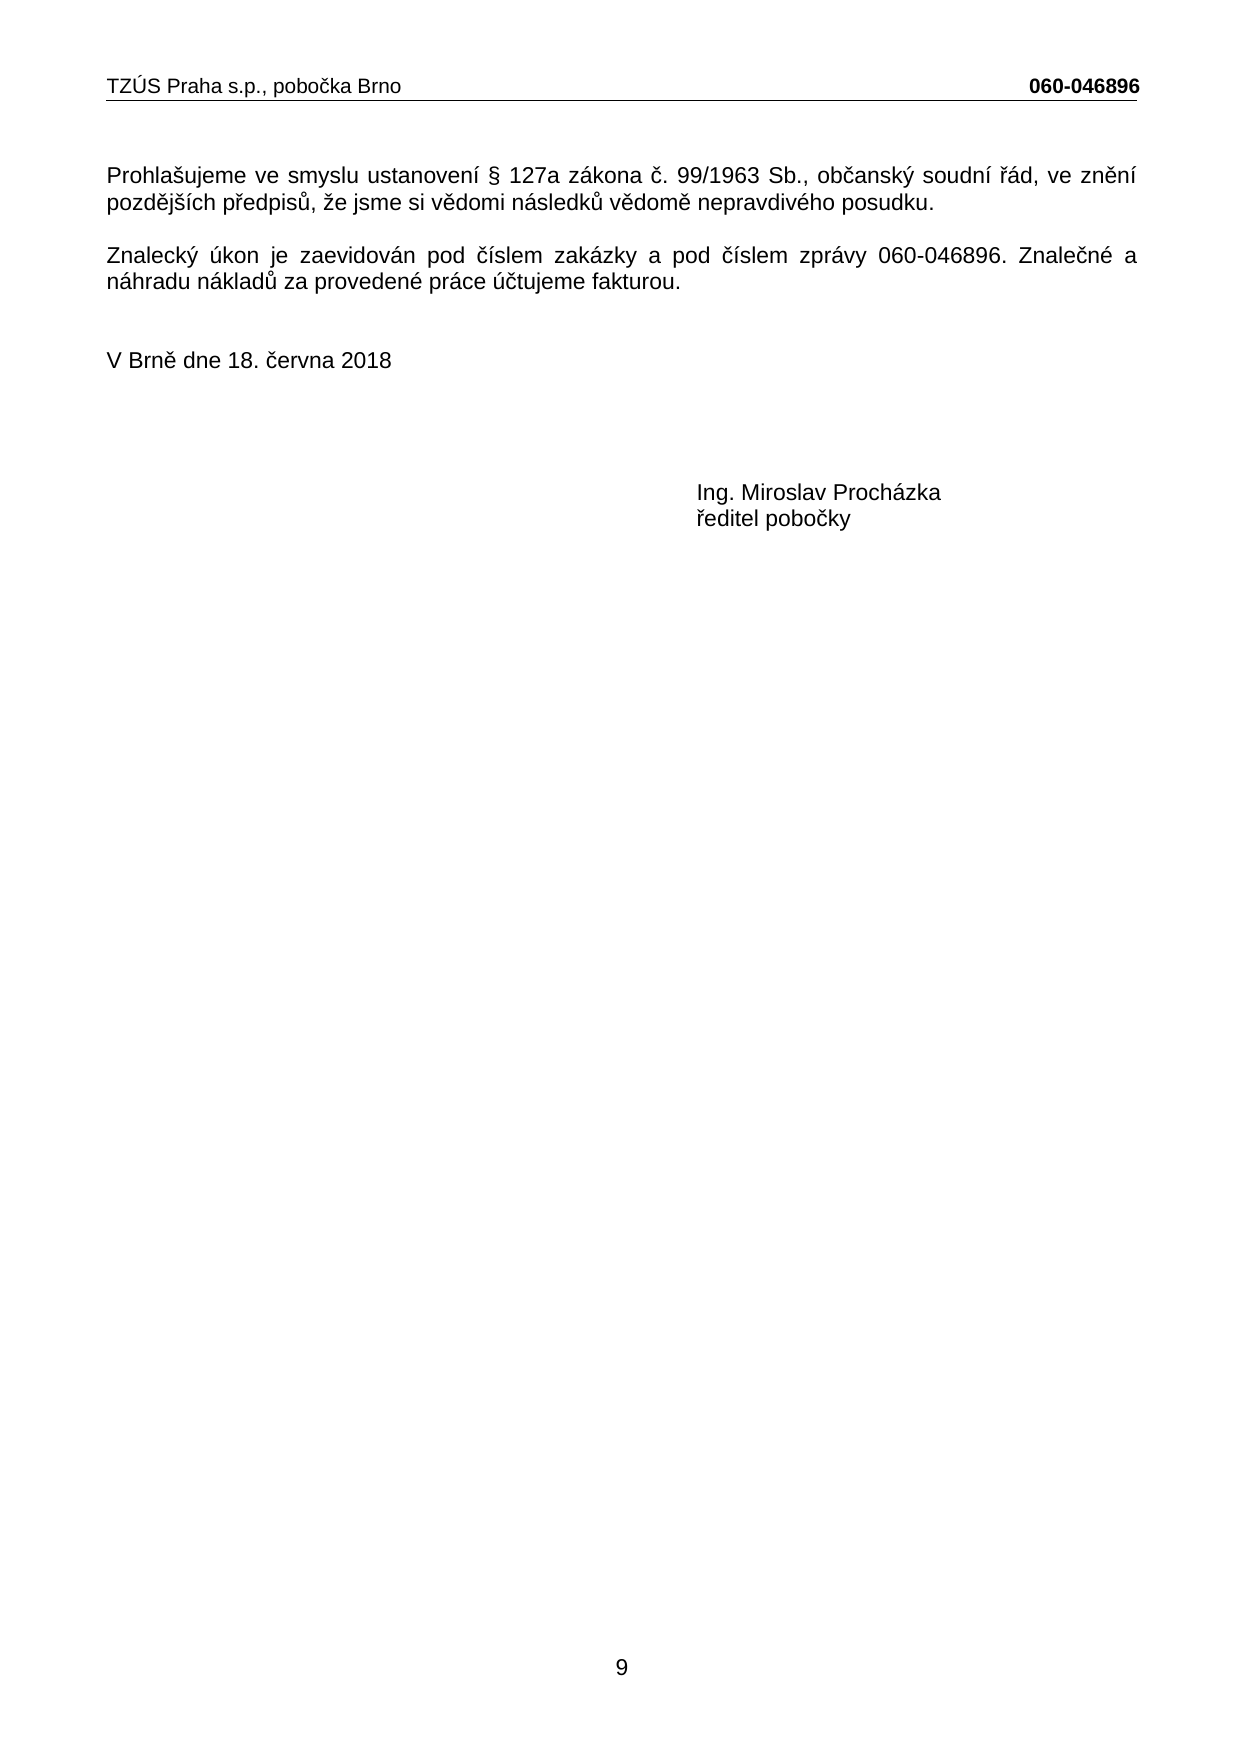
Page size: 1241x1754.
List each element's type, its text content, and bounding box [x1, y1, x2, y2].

text Ing. Miroslav Procházka [623, 479, 1137, 505]
text V Brně dne 18. června 2018 [106, 347, 1137, 373]
text Prohlašujeme ve smyslu ustanovení § 127a zákona č. 99/1963 Sb., občanský soudní řád, ve znění pozdějších předpisů, že jsme si vědomi následků vědomě nepravdivého posudku. [106, 162, 1137, 215]
text ředitel pobočky [623, 505, 1137, 531]
text Znalecký úkon je zaevidován pod číslem zakázky a pod číslem zprávy 060-046896. Znalečné a náhradu nákladů za provedené práce účtujeme fakturou. [106, 242, 1137, 294]
